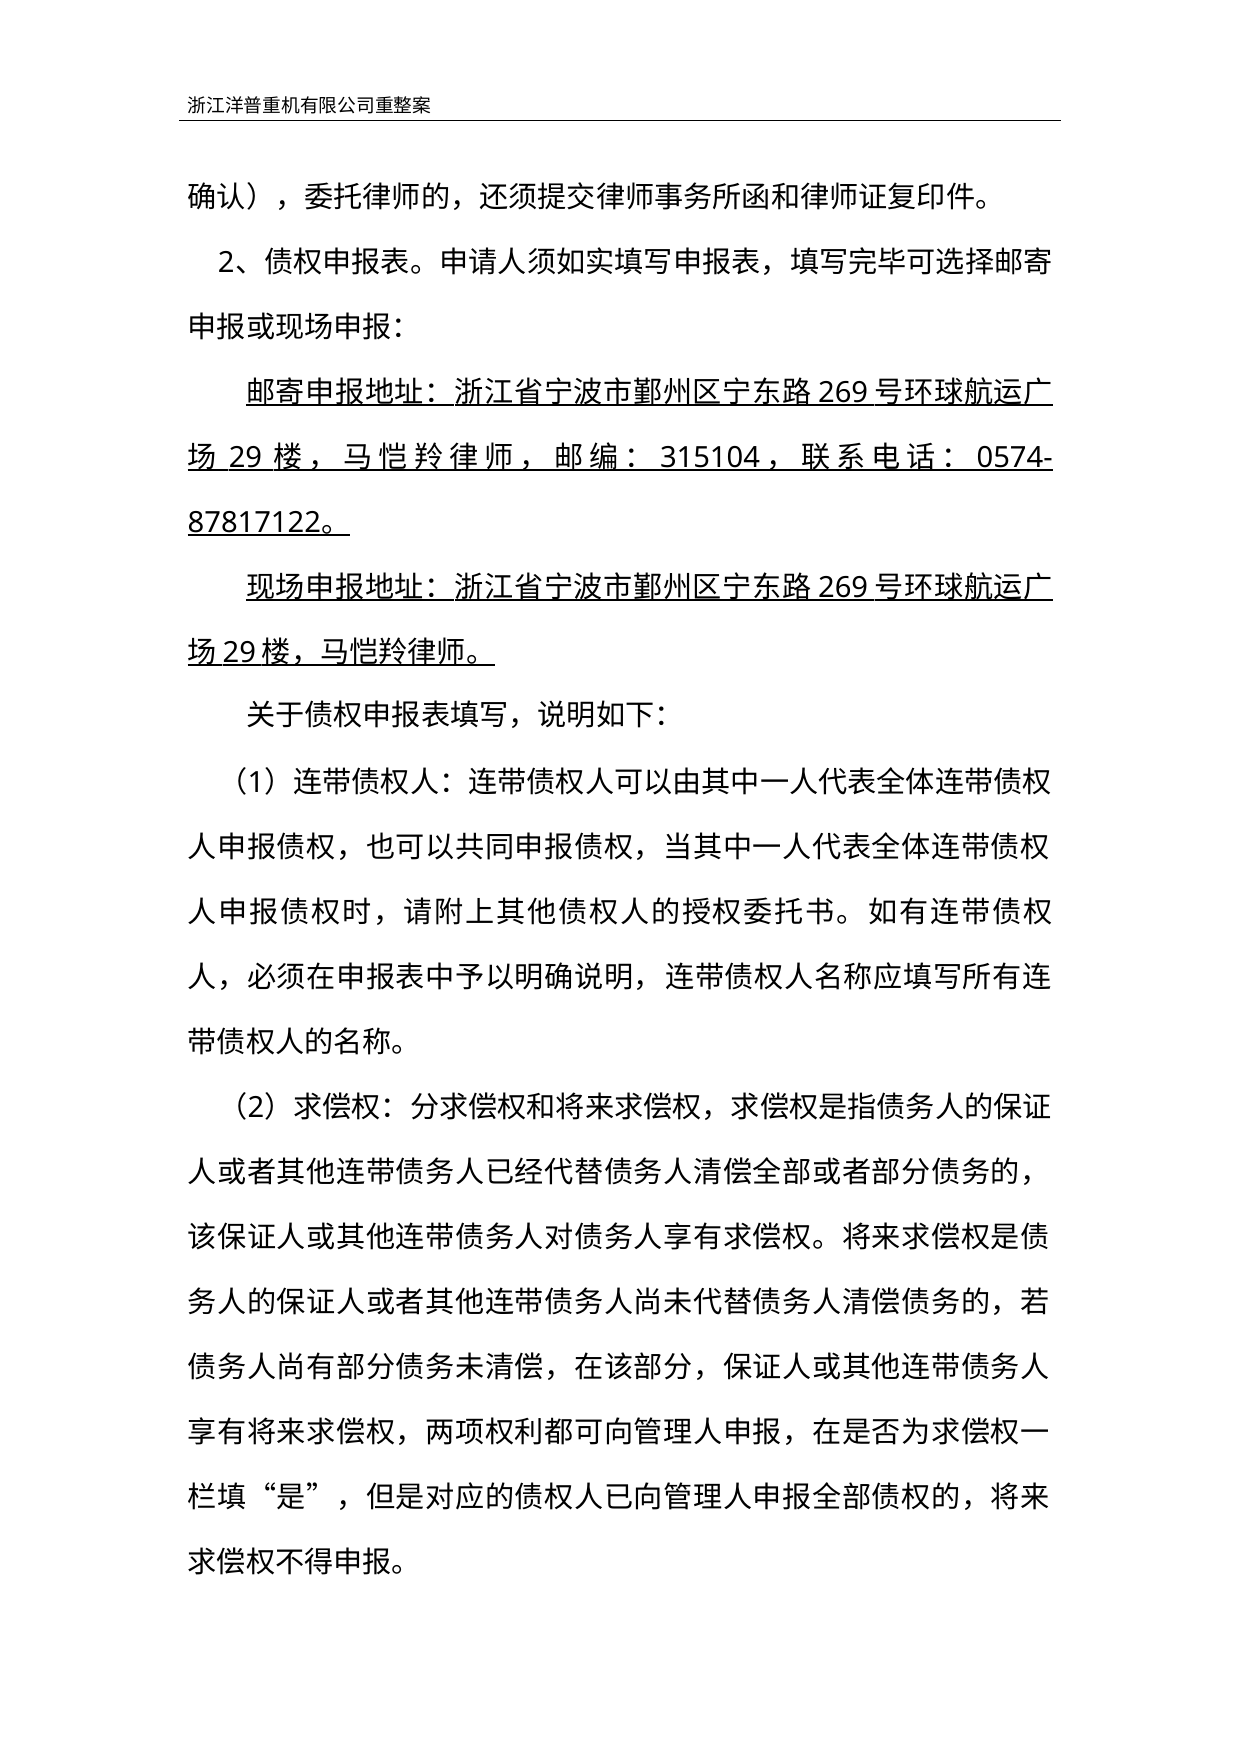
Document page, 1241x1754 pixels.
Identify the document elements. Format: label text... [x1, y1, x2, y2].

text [187, 162, 1053, 227]
text （2）求偿权：分求偿权和将来求偿权，求偿权是指债务人的保证人或者其他连带债务人已经代替债务人清偿全部或者部分债务的，该保证人或其他连带债务人对债务人享有求偿权。将来求偿权是债务人的保证人或者其他连带债务人尚未代替债务人清偿债务的，若债务人尚有部分债务未清偿，在该部分，保证人或其他连带债务人享有将来求偿权，两项权利都可向管理人申报，在是否为求偿权一栏填“是”，但是对应的债权人已向管理人申报全部债权的，将来求偿权不得申报。 [187, 1072, 1053, 1592]
text 关于债权申报表填写，说明如下： [187, 682, 1053, 747]
text 2、债权申报表。申请人须如实填写申报表，填写完毕可选择邮寄申报或现场申报： [187, 227, 1053, 357]
text 邮寄申报地址：浙江省宁波市鄞州区宁东路269号环球航运广场29楼，马恺羚律师，邮编：315104，联系电话：0574-87817122。 [187, 357, 1053, 469]
text 现场申报地址：浙江省宁波市鄞州区宁东路269号环球航运广场29楼，马恺羚律师。 [187, 552, 1053, 682]
text 邮寄申报地址：浙江省宁波市鄞州区宁东路269号环球航运广场29楼，马恺羚律师，邮编：315104，联系电话：0574-87817122。 [187, 470, 1053, 552]
text （1）连带债权人：连带债权人可以由其中一人代表全体连带债权人申报债权，也可以共同申报债权，当其中一人代表全体连带债权人申报债权时，请附上其他债权人的授权委托书。如有连带债权人，必须在申报表中予以明确说明，连带债权人名称应填写所有连带债权人的名称。 [187, 747, 1053, 1072]
